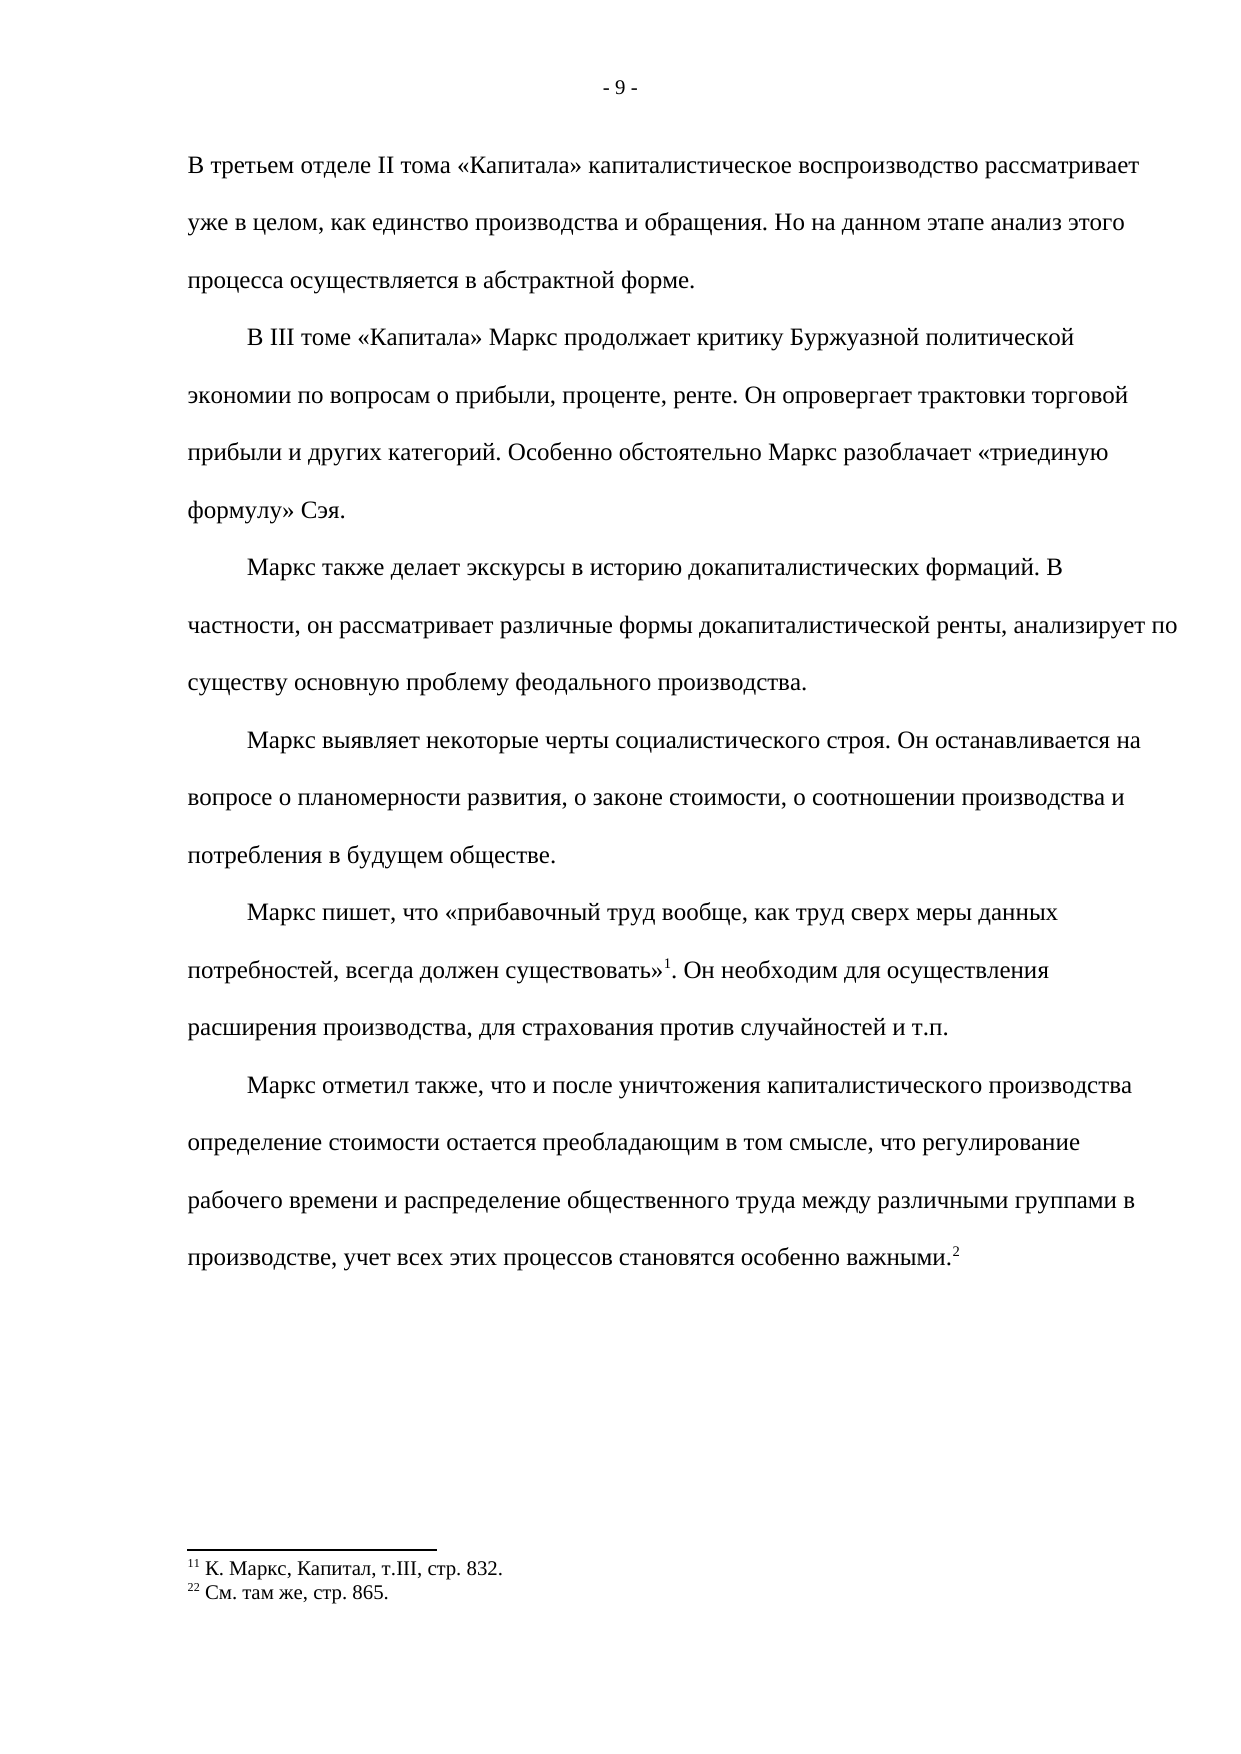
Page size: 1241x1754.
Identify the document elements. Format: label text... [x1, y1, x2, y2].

text Маркс пишет, что «прибавочный труд вообще, как труд сверх меры данных потребностей, всегда должен существовать»1. Он необходим для осуществления расширения производства, для страхования против случайностей и т.п. [187, 897, 1181, 1041]
text Маркс также делает экскурсы в историю докапиталистических формаций. В частности, он рассматривает различные формы докапиталистической ренты, анализирует по существу основную проблему феодального производства. [187, 552, 1181, 696]
text В III томе «Капитала» Маркс продолжает критику Буржуазной политической экономии по вопросам о прибыли, проценте, ренте. Он опровергает трактовки торговой прибыли и других категорий. Особенно обстоятельно Маркс разоблачает «триединую формулу» Сэя. [187, 322, 1181, 524]
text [187, 150, 1181, 294]
text Маркс отметил также, что и после уничтожения капиталистического производства определение стоимости остается преобладающим в том смысле, что регулирование рабочего времени и распределение общественного труда между различными группами в производстве, учет всех этих процессов становятся особенно важными.2 [187, 1070, 1181, 1271]
text Маркс выявляет некоторые черты социалистического строя. Он останавливается на вопросе о планомерности развития, о законе стоимости, о соотношении производства и потребления в будущем обществе. [187, 725, 1181, 869]
